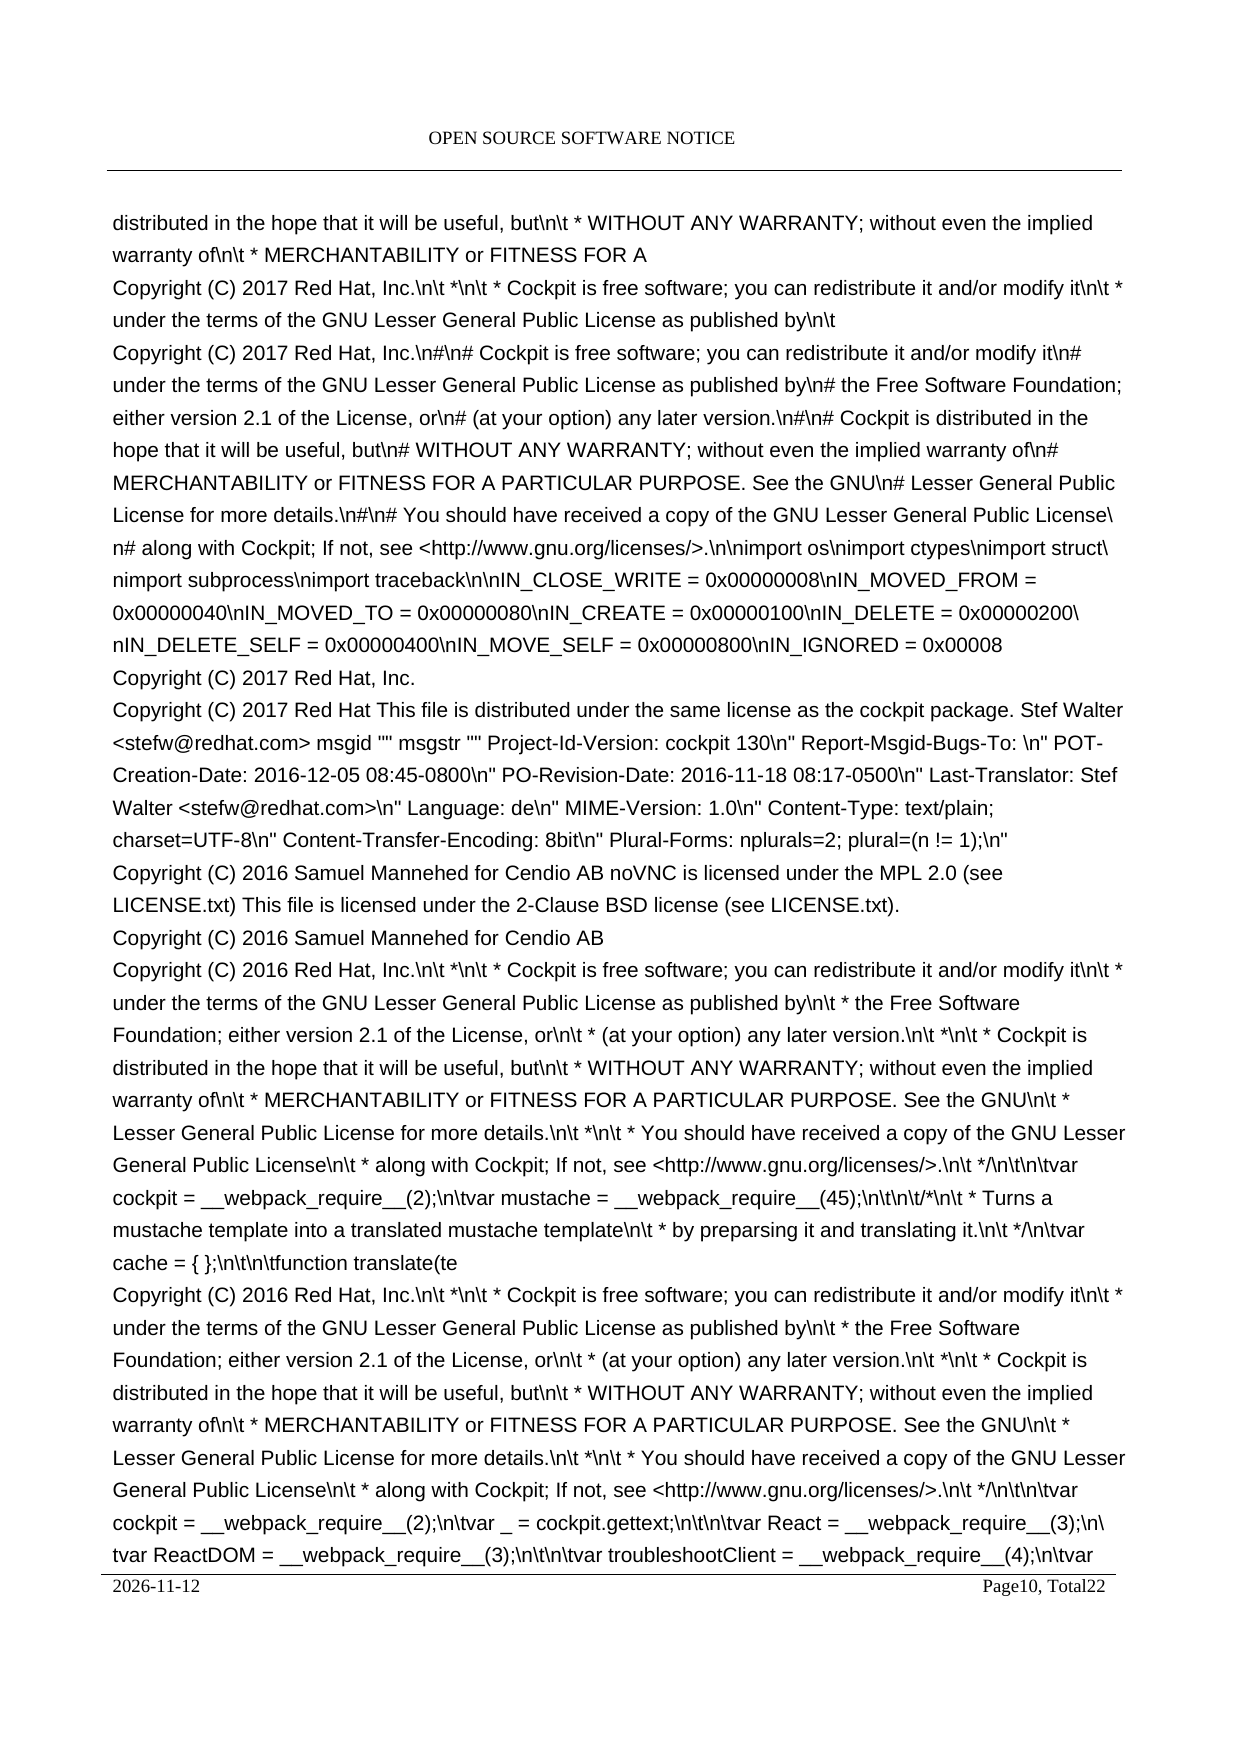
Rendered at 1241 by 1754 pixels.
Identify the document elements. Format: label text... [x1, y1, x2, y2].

text Copyright (C) 2016 Samuel Mannehed for Cendio AB [112, 921, 1128, 954]
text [112, 206, 1128, 271]
text Copyright (C) 2017 Red Hat This file is distributed under the same license as the cockpit package. Stef Walter <stefw@redhat.com> msgid "" msgstr "" Project-Id-Version: cockpit 130\n" Report-Msgid-Bugs-To: \n" POT-Creation-Date: 2016-12-05 08:45-0800\n" PO-Revision-Date: 2016-11-18 08:17-0500\n" Last-Translator: Stef Walter <stefw@redhat.com>\n" Language: de\n" MIME-Version: 1.0\n" Content-Type: text/plain; charset=UTF-8\n" Content-Transfer-Encoding: 8bit\n" Plural-Forms: nplurals=2; plural=(n != 1);\n" [112, 694, 1128, 856]
text Copyright (C) 2016 Red Hat, Inc.\n\t *\n\t * Cockpit is free software; you can redistribute it and/or modify it\n\t * under the terms of the GNU Lesser General Public License as published by\n\t * the Free Software Foundation; either version 2.1 of the License, or\n\t * (at your option) any later version.\n\t *\n\t * Cockpit is distributed in the hope that it will be useful, but\n\t * WITHOUT ANY WARRANTY; without even the implied warranty of\n\t * MERCHANTABILITY or FITNESS FOR A PARTICULAR PURPOSE. See the GNU\n\t * Lesser General Public License for more details.\n\t *\n\t * You should have received a copy of the GNU Lesser General Public License\n\t * along with Cockpit; If not, see <http://www.gnu.org/licenses/>.\n\t */\n\t\n\tvar cockpit = __webpack_require__(2);\n\tvar mustache = __webpack_require__(45);\n\t\n\t/*\n\t * Turns a mustache template into a translated mustache template\n\t * by preparsing it and translating it.\n\t */\n\tvar cache = { };\n\t\n\tfunction translate(te [112, 954, 1128, 1279]
text Copyright (C) 2017 Red Hat, Inc.\n\t *\n\t * Cockpit is free software; you can redistribute it and/or modify it\n\t * under the terms of the GNU Lesser General Public License as published by\n\t [112, 271, 1128, 336]
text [112, 1279, 1128, 1571]
text Copyright (C) 2017 Red Hat, Inc. [112, 661, 1128, 694]
text Copyright (C) 2016 Samuel Mannehed for Cendio AB noVNC is licensed under the MPL 2.0 (see LICENSE.txt) This file is licensed under the 2-Clause BSD license (see LICENSE.txt). [112, 856, 1128, 921]
text Copyright (C) 2017 Red Hat, Inc.\n#\n# Cockpit is free software; you can redistribute it and/or modify it\n# under the terms of the GNU Lesser General Public License as published by\n# the Free Software Foundation; either version 2.1 of the License, or\n# (at your option) any later version.\n#\n# Cockpit is distributed in the hope that it will be useful, but\n# WITHOUT ANY WARRANTY; without even the implied warranty of\n# MERCHANTABILITY or FITNESS FOR A PARTICULAR PURPOSE. See the GNU\n# Lesser General Public License for more details.\n#\n# You should have received a copy of the GNU Lesser General Public License\n# along with Cockpit; If not, see <http://www.gnu.org/licenses/>.\n\nimport os\nimport ctypes\nimport struct\nimport subprocess\nimport traceback\n\nIN_CLOSE_WRITE = 0x00000008\nIN_MOVED_FROM = 0x00000040\nIN_MOVED_TO = 0x00000080\nIN_CREATE = 0x00000100\nIN_DELETE = 0x00000200\nIN_DELETE_SELF = 0x00000400\nIN_MOVE_SELF = 0x00000800\nIN_IGNORED = 0x00008 [112, 336, 1128, 661]
